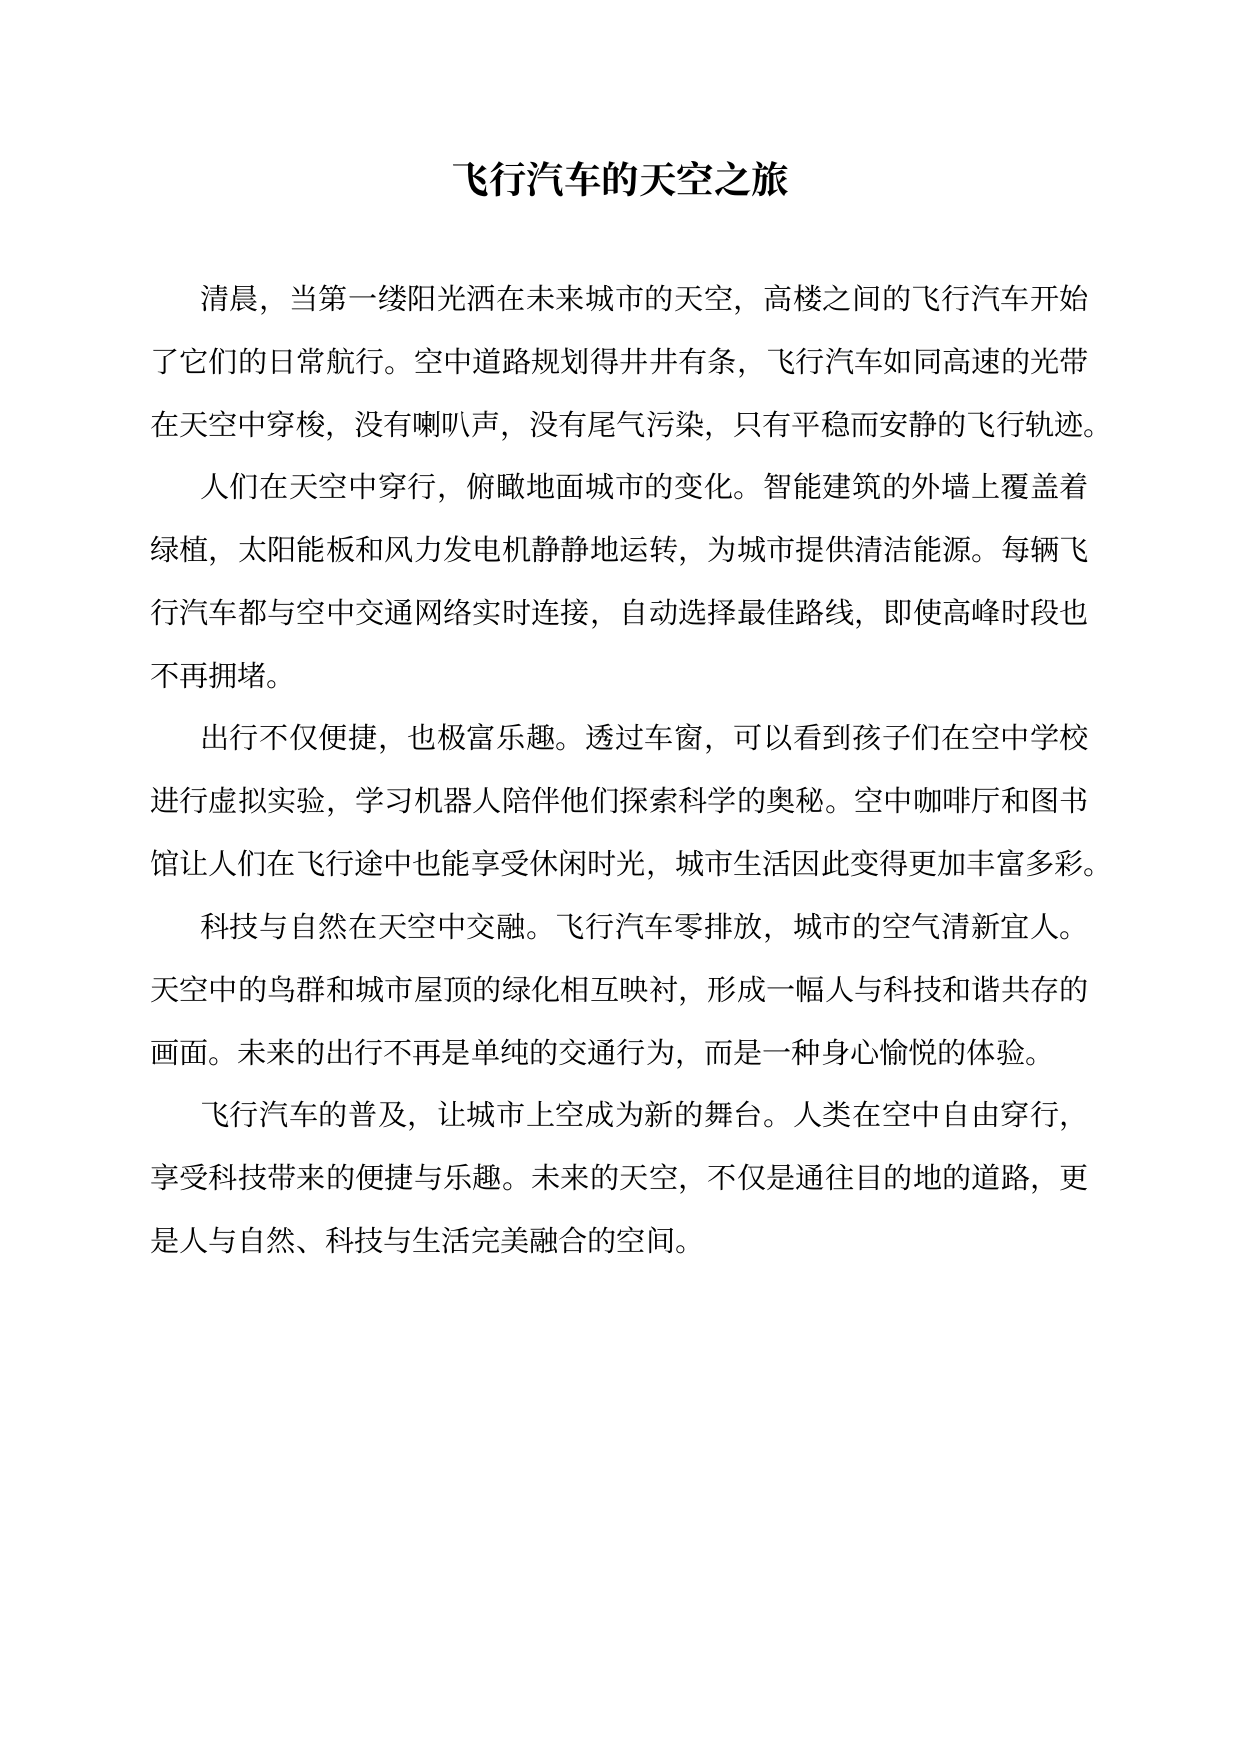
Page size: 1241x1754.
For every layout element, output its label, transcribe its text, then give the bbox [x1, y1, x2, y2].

text 清晨，当第一缕阳光洒在未来城市的天空，高楼之间的飞行汽车开始了它们的日常航行。空中道路规划得井井有条，飞行汽车如同高速的光带在天空中穿梭，没有喇叭声，没有尾气污染，只有平稳而安静的飞行轨迹。 [150, 276, 1090, 443]
text 出行不仅便捷，也极富乐趣。透过车窗，可以看到孩子们在空中学校进行虚拟实验，学习机器人陪伴他们探索科学的奥秘。空中咖啡厅和图书馆让人们在飞行途中也能享受休闲时光，城市生活因此变得更加丰富多彩。 [150, 715, 1090, 883]
text 科技与自然在天空中交融。飞行汽车零排放，城市的空气清新宜人。天空中的鸟群和城市屋顶的绿化相互映衬，形成一幅人与科技和谐共存的画面。未来的出行不再是单纯的交通行为，而是一种身心愉悦的体验。 [150, 904, 1090, 1071]
text 飞行汽车的普及，让城市上空成为新的舞台。人类在空中自由穿行，享受科技带来的便捷与乐趣。未来的天空，不仅是通往目的地的道路，更是人与自然、科技与生活完美融合的空间。 [150, 1092, 1090, 1260]
subtitle 飞行汽车的天空之旅 [150, 150, 1090, 204]
text 人们在天空中穿行，俯瞰地面城市的变化。智能建筑的外墙上覆盖着绿植，太阳能板和风力发电机静静地运转，为城市提供清洁能源。每辆飞行汽车都与空中交通网络实时连接，自动选择最佳路线，即使高峰时段也不再拥堵。 [150, 464, 1090, 694]
